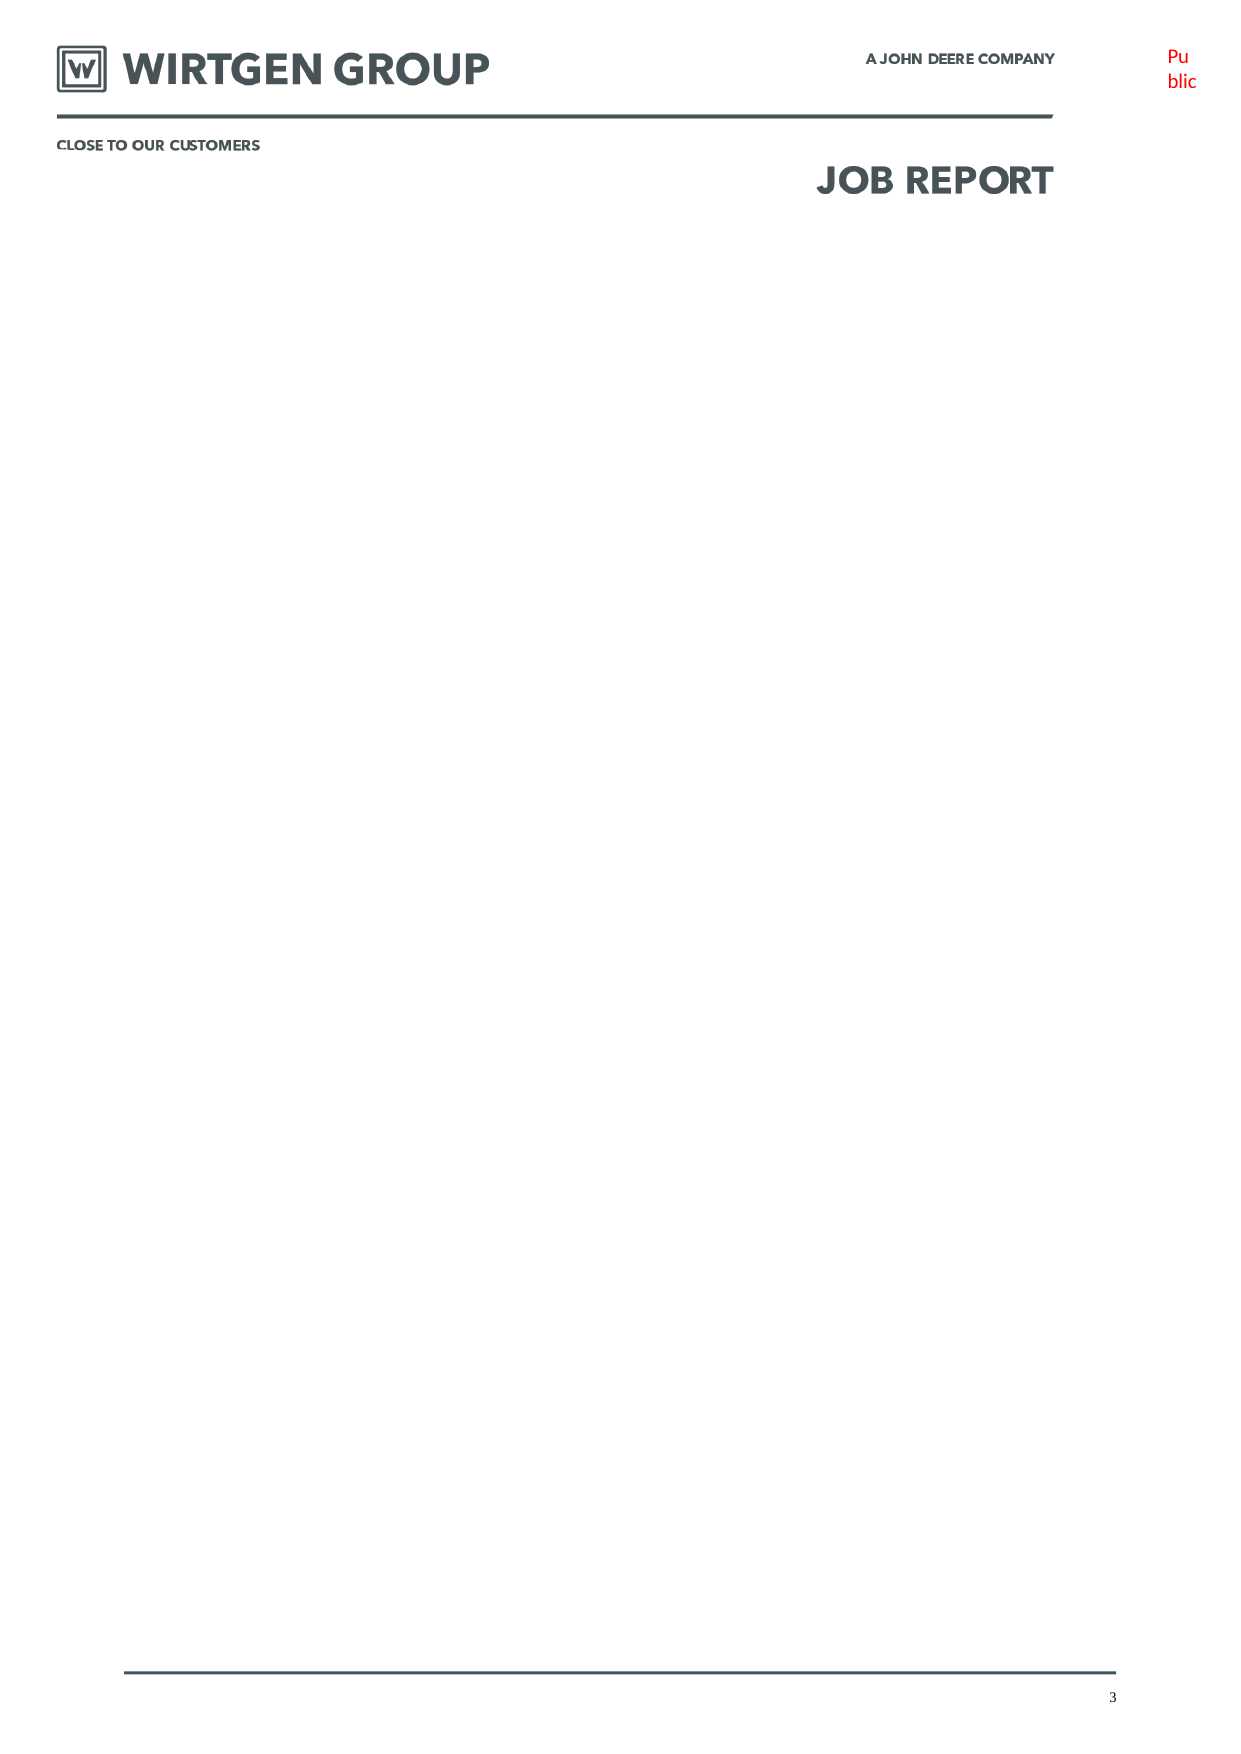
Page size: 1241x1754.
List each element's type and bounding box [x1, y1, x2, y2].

picture [53, 45, 1062, 196]
